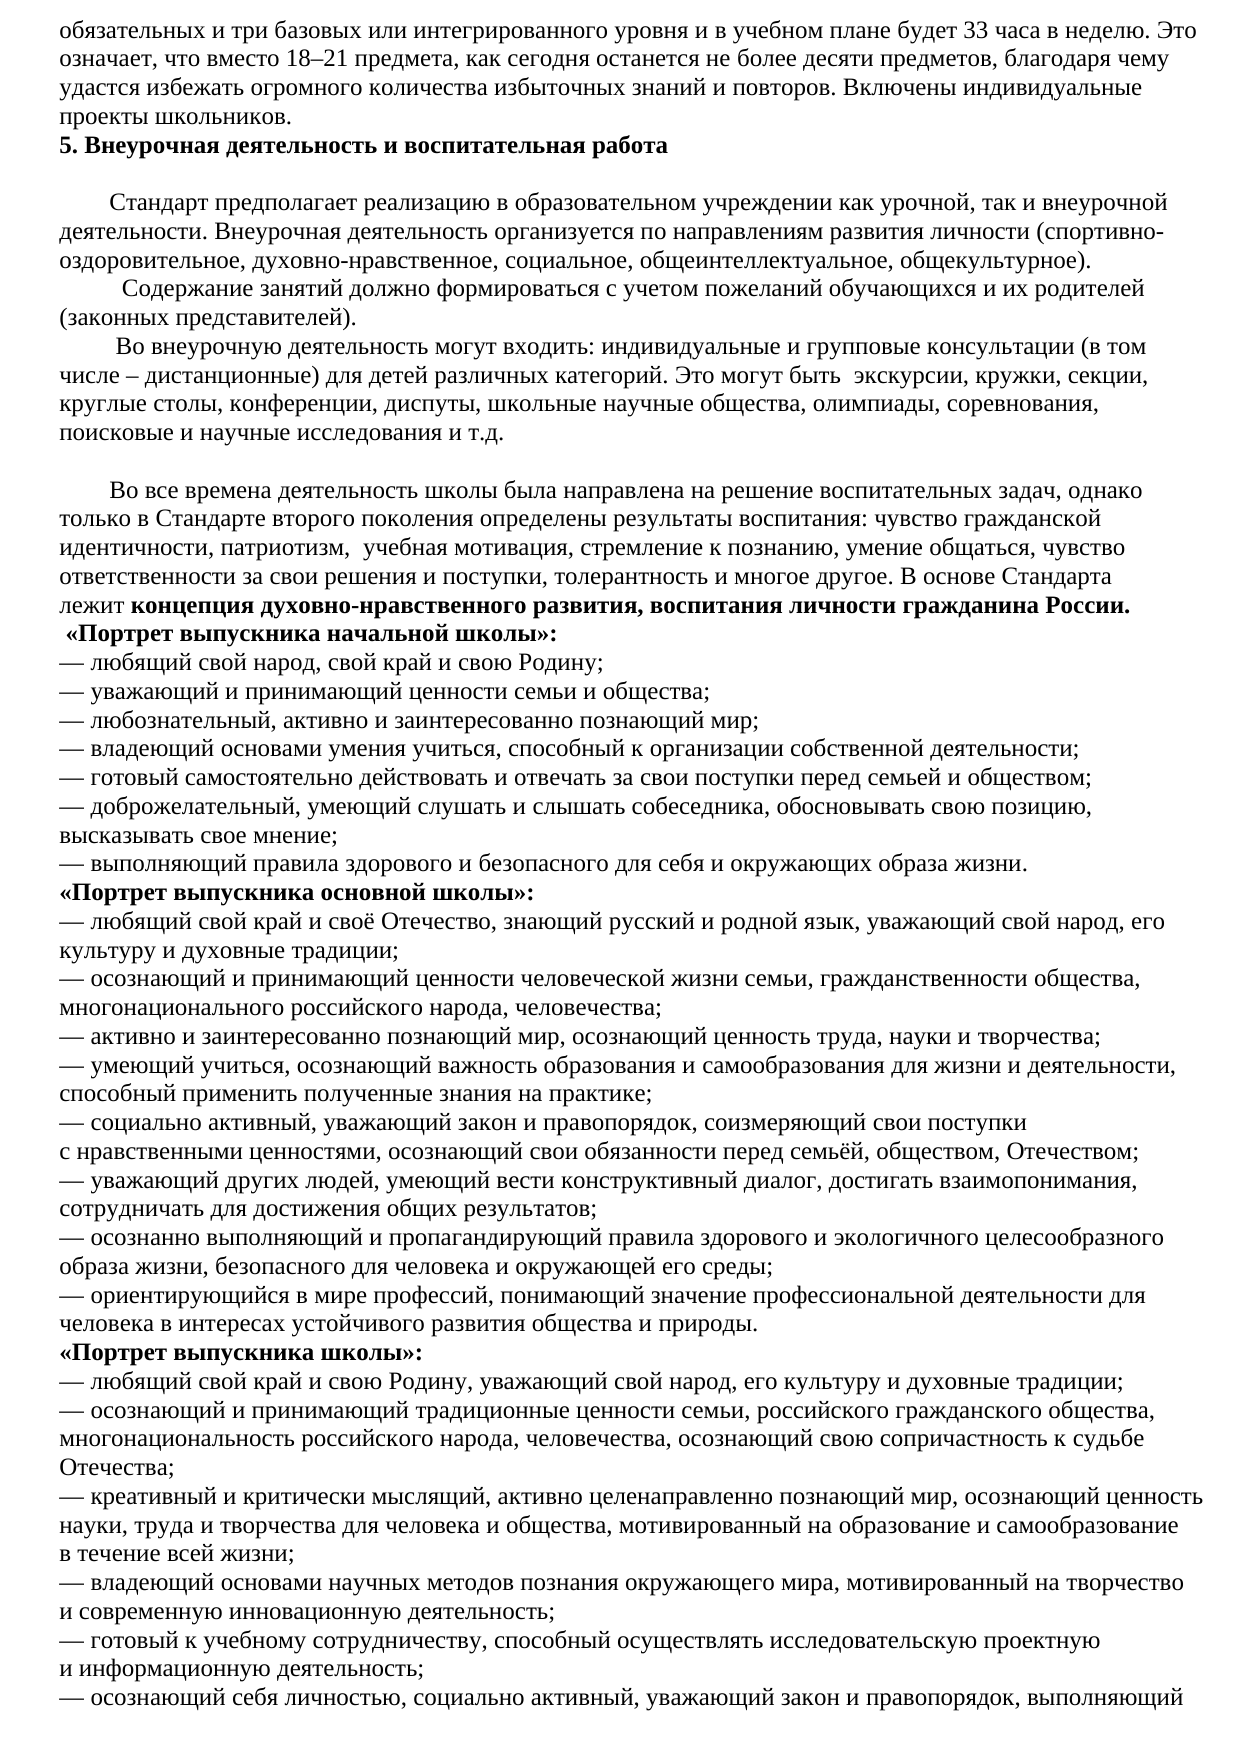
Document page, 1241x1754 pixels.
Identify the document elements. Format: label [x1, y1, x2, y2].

text [59, 15, 1211, 1711]
